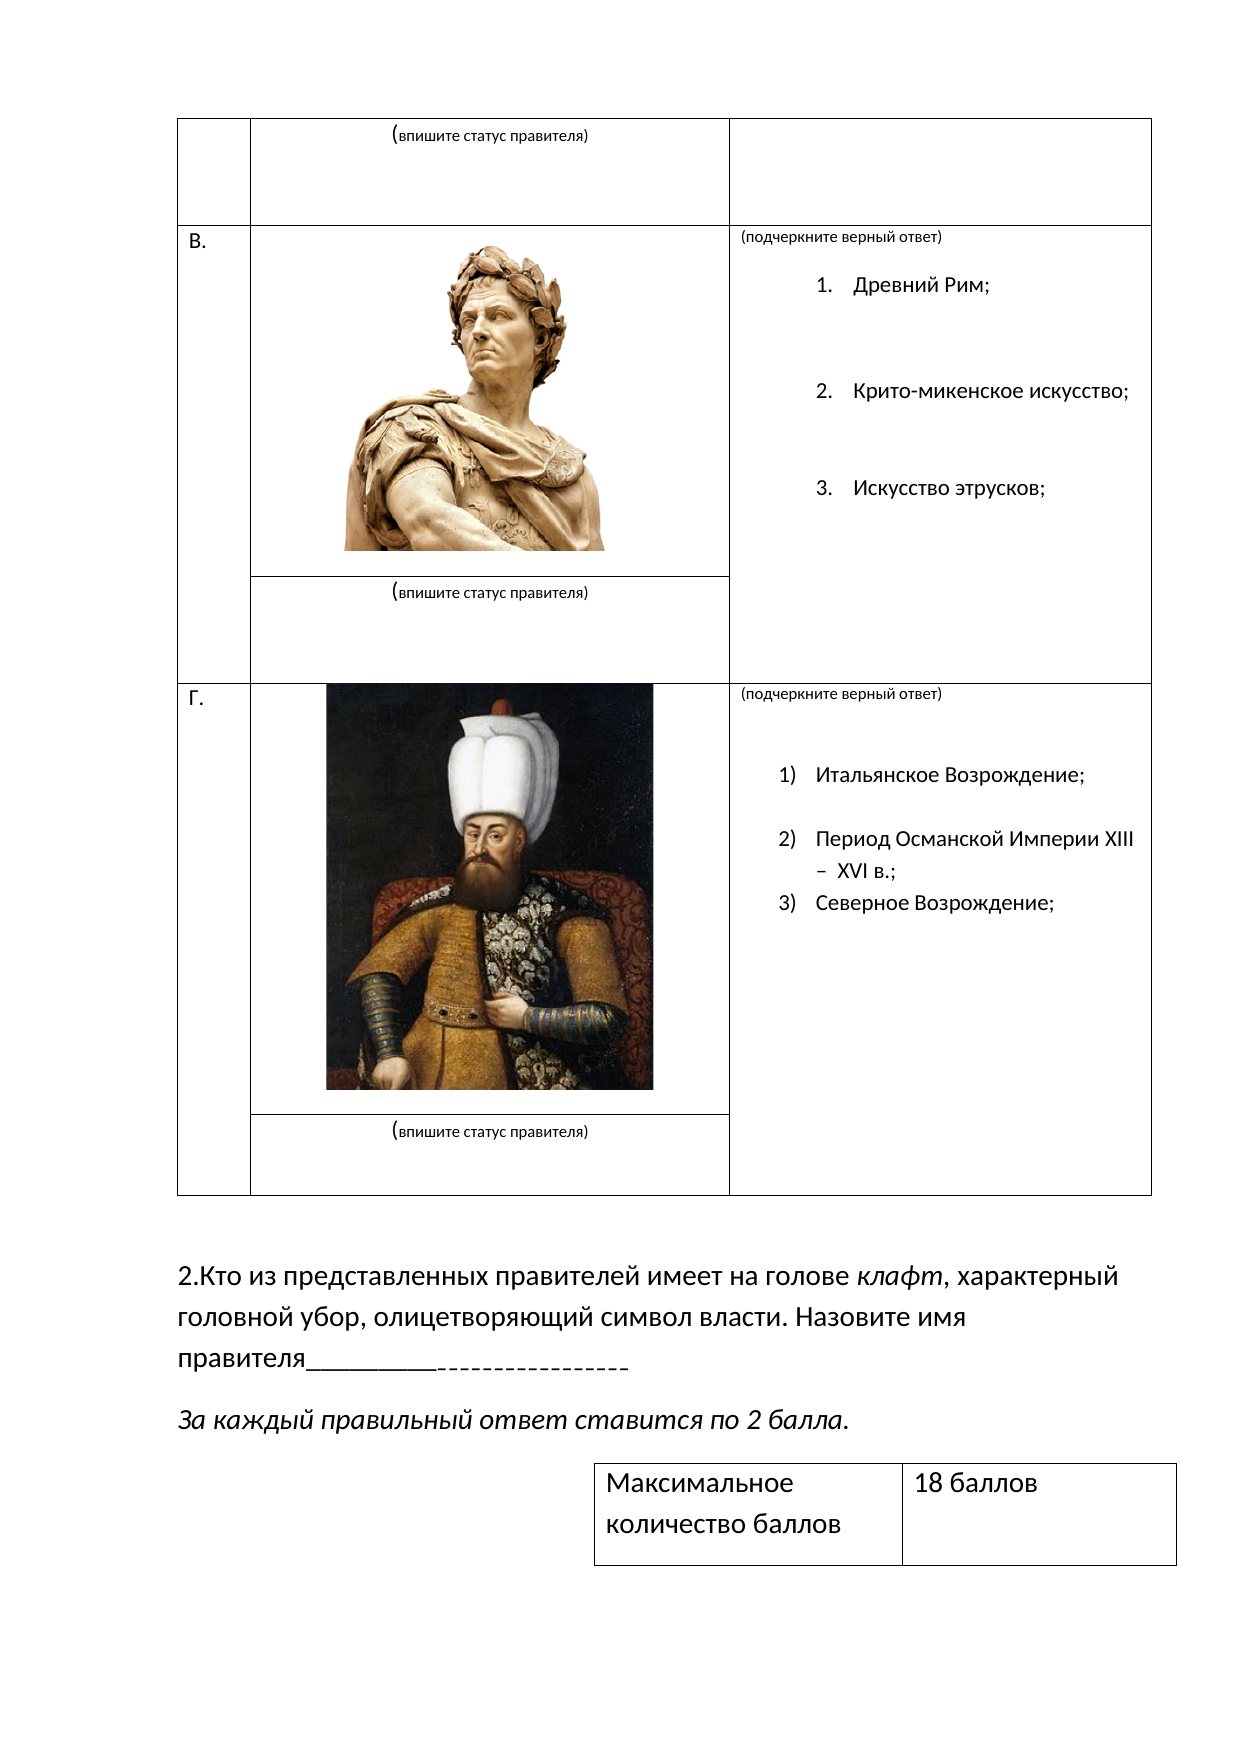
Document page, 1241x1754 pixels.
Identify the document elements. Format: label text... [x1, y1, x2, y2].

table_cell (впишите статус правителя) [251, 1115, 729, 1194]
table_cell Г. [178, 684, 250, 1194]
text За каждый правильный ответ ставится по 2 балла. [177, 1401, 1152, 1437]
picture [327, 226, 653, 551]
table_cell (впишите статус правителя) [251, 119, 729, 225]
table_cell В. [178, 226, 250, 682]
table_header Максимальное количество баллов [595, 1464, 902, 1565]
table_cell (впишите статус правителя) [251, 577, 729, 682]
table_cell [251, 226, 729, 576]
text 2.Кто из представленных правителей имеет на голове клафт, характерный головной убор, олицетворяющий символ власти. Назовите имя правителя__________________________ [177, 1257, 1152, 1375]
table_cell Б [178, 119, 250, 225]
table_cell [730, 119, 1151, 225]
table_cell (подчеркните верный ответ) Итальянское Возрождение; Период Османской Империи XIII – XVI в.; Cеверное Возрождение; [730, 684, 1151, 1194]
table_cell (подчеркните верный ответ) Древний Рим; Крито-микенское искусство; Искусство этрусков; [730, 226, 1151, 682]
table_header 18 баллов [903, 1464, 1176, 1565]
table_cell [251, 684, 729, 1114]
picture [326, 683, 654, 1090]
